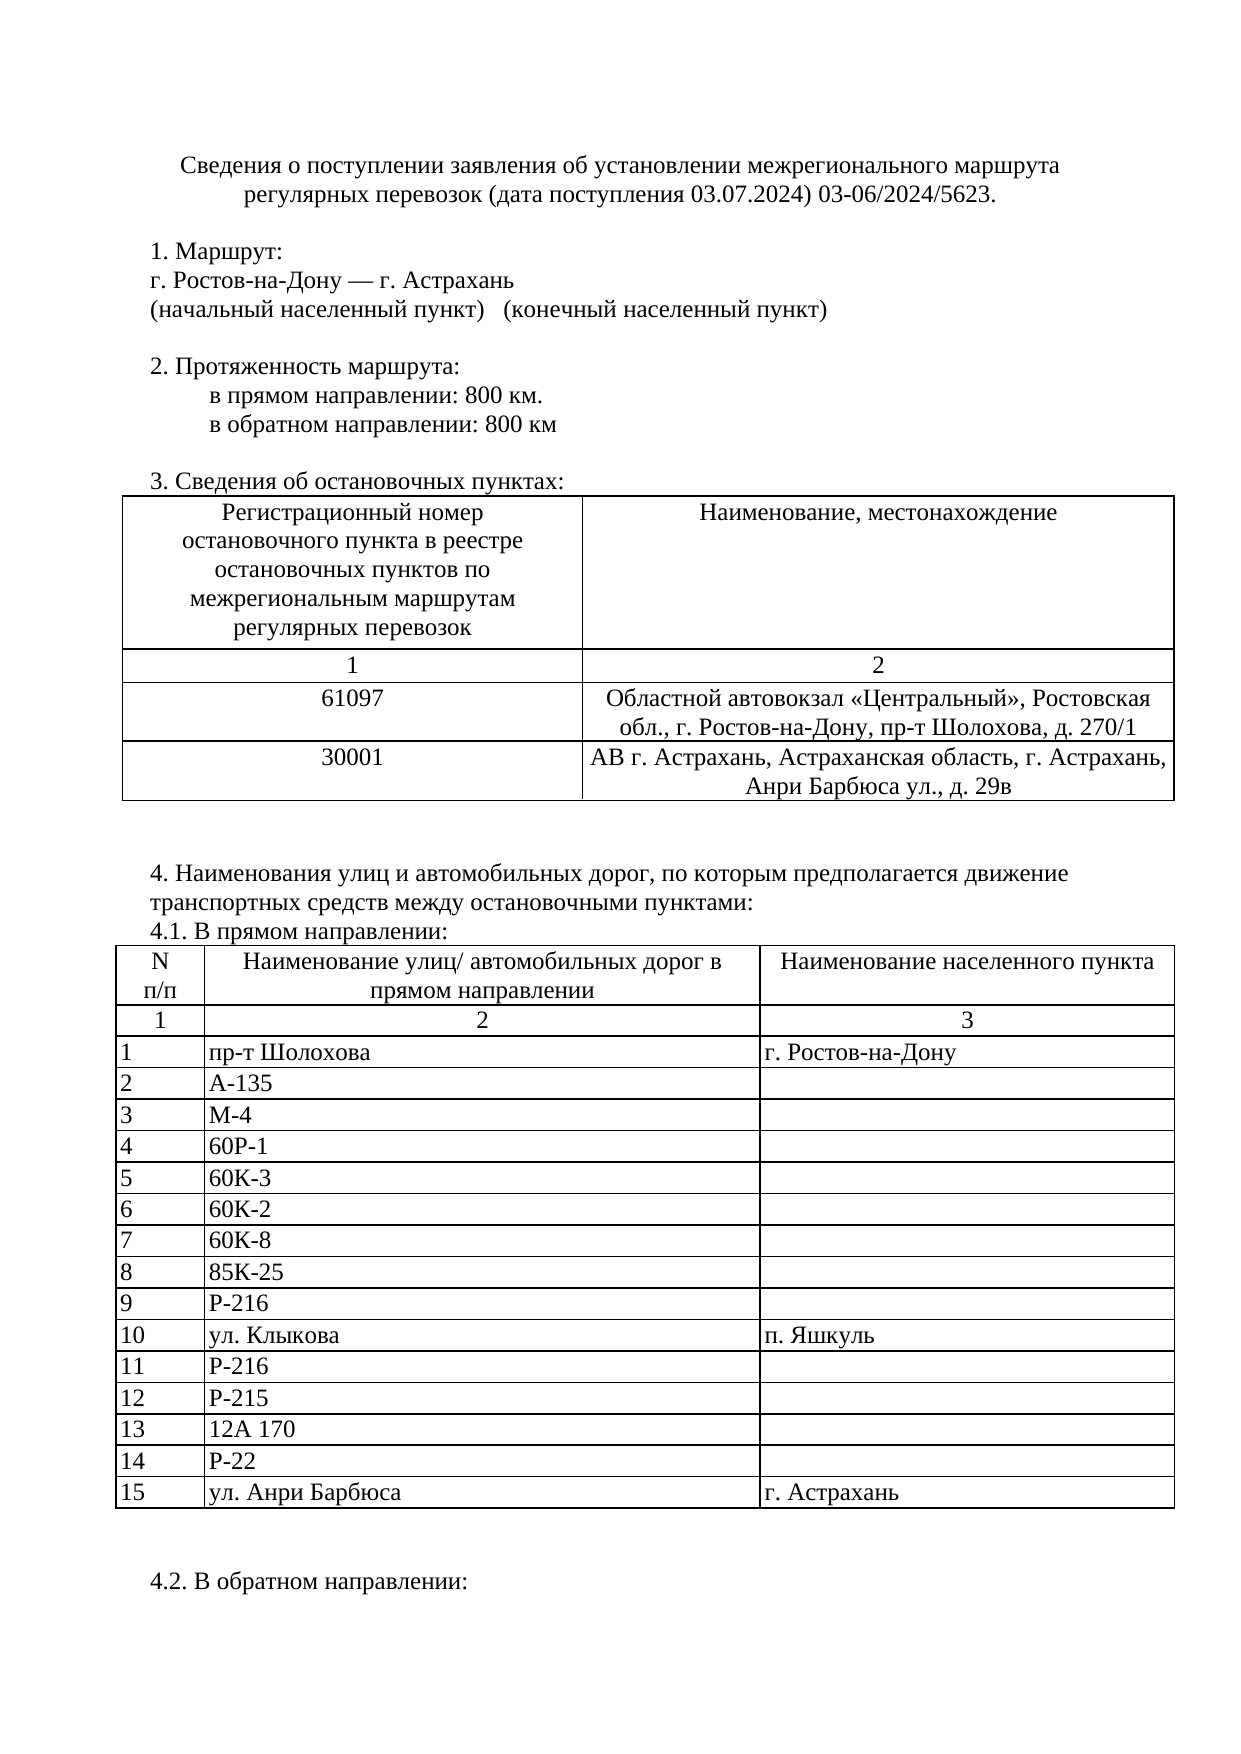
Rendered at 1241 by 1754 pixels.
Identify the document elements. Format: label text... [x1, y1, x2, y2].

table_cell 1 [117, 1037, 204, 1067]
table_cell [761, 1289, 1174, 1318]
table_cell АВ г. Астрахань, Астраханская область, г. Астрахань, Анри Барбюса ул., д. 29в [583, 742, 1173, 799]
text в обратном направлении: 800 км [150, 409, 1090, 437]
table_header Наименование улиц/ автомобильных дорог в прямом направлении [205, 946, 759, 1004]
table_cell 3 [761, 1006, 1174, 1035]
table_cell 60К-3 [205, 1163, 759, 1193]
table_cell 60Р-1 [205, 1131, 759, 1161]
table_cell п. Яшкуль [761, 1320, 1174, 1350]
table_cell [761, 1352, 1174, 1381]
table_cell [761, 1226, 1174, 1256]
table_header Регистрационный номер остановочного пункта в реестре остановочных пунктов по межрегиональным маршрутам регулярных перевозок [123, 497, 582, 648]
table_cell 2 [583, 650, 1173, 681]
table_cell 3 [117, 1100, 204, 1130]
table_cell 61097 [123, 683, 582, 740]
table_cell 9 [117, 1289, 204, 1318]
table_cell 60К-8 [205, 1226, 759, 1256]
table_header Наименование населенного пункта [761, 946, 1174, 1004]
table_cell Областной автовокзал «Центральный», Ростовская обл., г. Ростов-на-Дону, пр-т Шолохова, д. 270/1 [583, 683, 1173, 740]
table_cell 10 [117, 1320, 204, 1350]
table_cell 12А 170 [205, 1415, 759, 1444]
text 4.1. В прямом направлении: [150, 916, 1090, 945]
table_cell [761, 1100, 1174, 1130]
table_cell ул. Анри Барбюса [205, 1477, 759, 1507]
table_cell [761, 1446, 1174, 1476]
table_cell 8 [117, 1257, 204, 1287]
table_cell 4 [117, 1131, 204, 1161]
table_header Наименование, местонахождение [583, 497, 1173, 648]
table_cell 2 [205, 1006, 759, 1035]
table_cell Р-22 [205, 1446, 759, 1476]
table_cell [761, 1383, 1174, 1413]
table_cell 6 [117, 1194, 204, 1224]
table_cell [761, 1194, 1174, 1224]
table_cell г. Ростов-на-Дону [761, 1037, 1174, 1067]
text 4.2. В обратном направлении: [150, 1566, 1090, 1595]
text 3. Сведения об остановочных пунктах: [150, 466, 1090, 495]
table_cell пр-т Шолохова [205, 1037, 759, 1067]
table_cell Р-216 [205, 1289, 759, 1318]
text 4. Наименования улиц и автомобильных дорог, по которым предполагается движение транспортных средств между остановочными пунктами: [150, 858, 1090, 916]
table_cell [761, 1131, 1174, 1161]
table_cell М-4 [205, 1100, 759, 1130]
table_cell [761, 1068, 1174, 1098]
table_cell [761, 1163, 1174, 1193]
text в прямом направлении: 800 км. [150, 380, 1090, 409]
table_cell [761, 1415, 1174, 1444]
table_cell [761, 1257, 1174, 1287]
table_cell 85К-25 [205, 1257, 759, 1287]
table_cell 30001 [123, 742, 582, 799]
table_cell 13 [117, 1415, 204, 1444]
table_header N п/п [117, 946, 204, 1004]
table_cell 5 [117, 1163, 204, 1193]
text 2. Протяженность маршрута: [150, 351, 1090, 380]
table_cell Р-216 [205, 1352, 759, 1381]
table_cell А-135 [205, 1068, 759, 1098]
text г. Ростов-на-Дону — г. Астрахань [150, 265, 1090, 294]
table_cell ул. Клыкова [205, 1320, 759, 1350]
text 1. Маршрут: [150, 236, 1090, 265]
text Сведения о поступлении заявления об установлении межрегионального маршрута регулярных перевозок (дата поступления 03.07.2024) 03-06/2024/5623. [150, 150, 1090, 207]
table_cell 11 [117, 1352, 204, 1381]
table_cell 2 [117, 1068, 204, 1098]
text (начальный населенный пункт) (конечный населенный пункт) [150, 294, 1090, 322]
table_cell 7 [117, 1226, 204, 1256]
table_cell 1 [123, 650, 582, 681]
table_cell 1 [117, 1006, 204, 1035]
table_cell 60К-2 [205, 1194, 759, 1224]
table_cell 14 [117, 1446, 204, 1476]
table_cell 12 [117, 1383, 204, 1413]
table_cell Р-215 [205, 1383, 759, 1413]
table_cell г. Астрахань [761, 1477, 1174, 1507]
table_cell 15 [117, 1477, 204, 1507]
